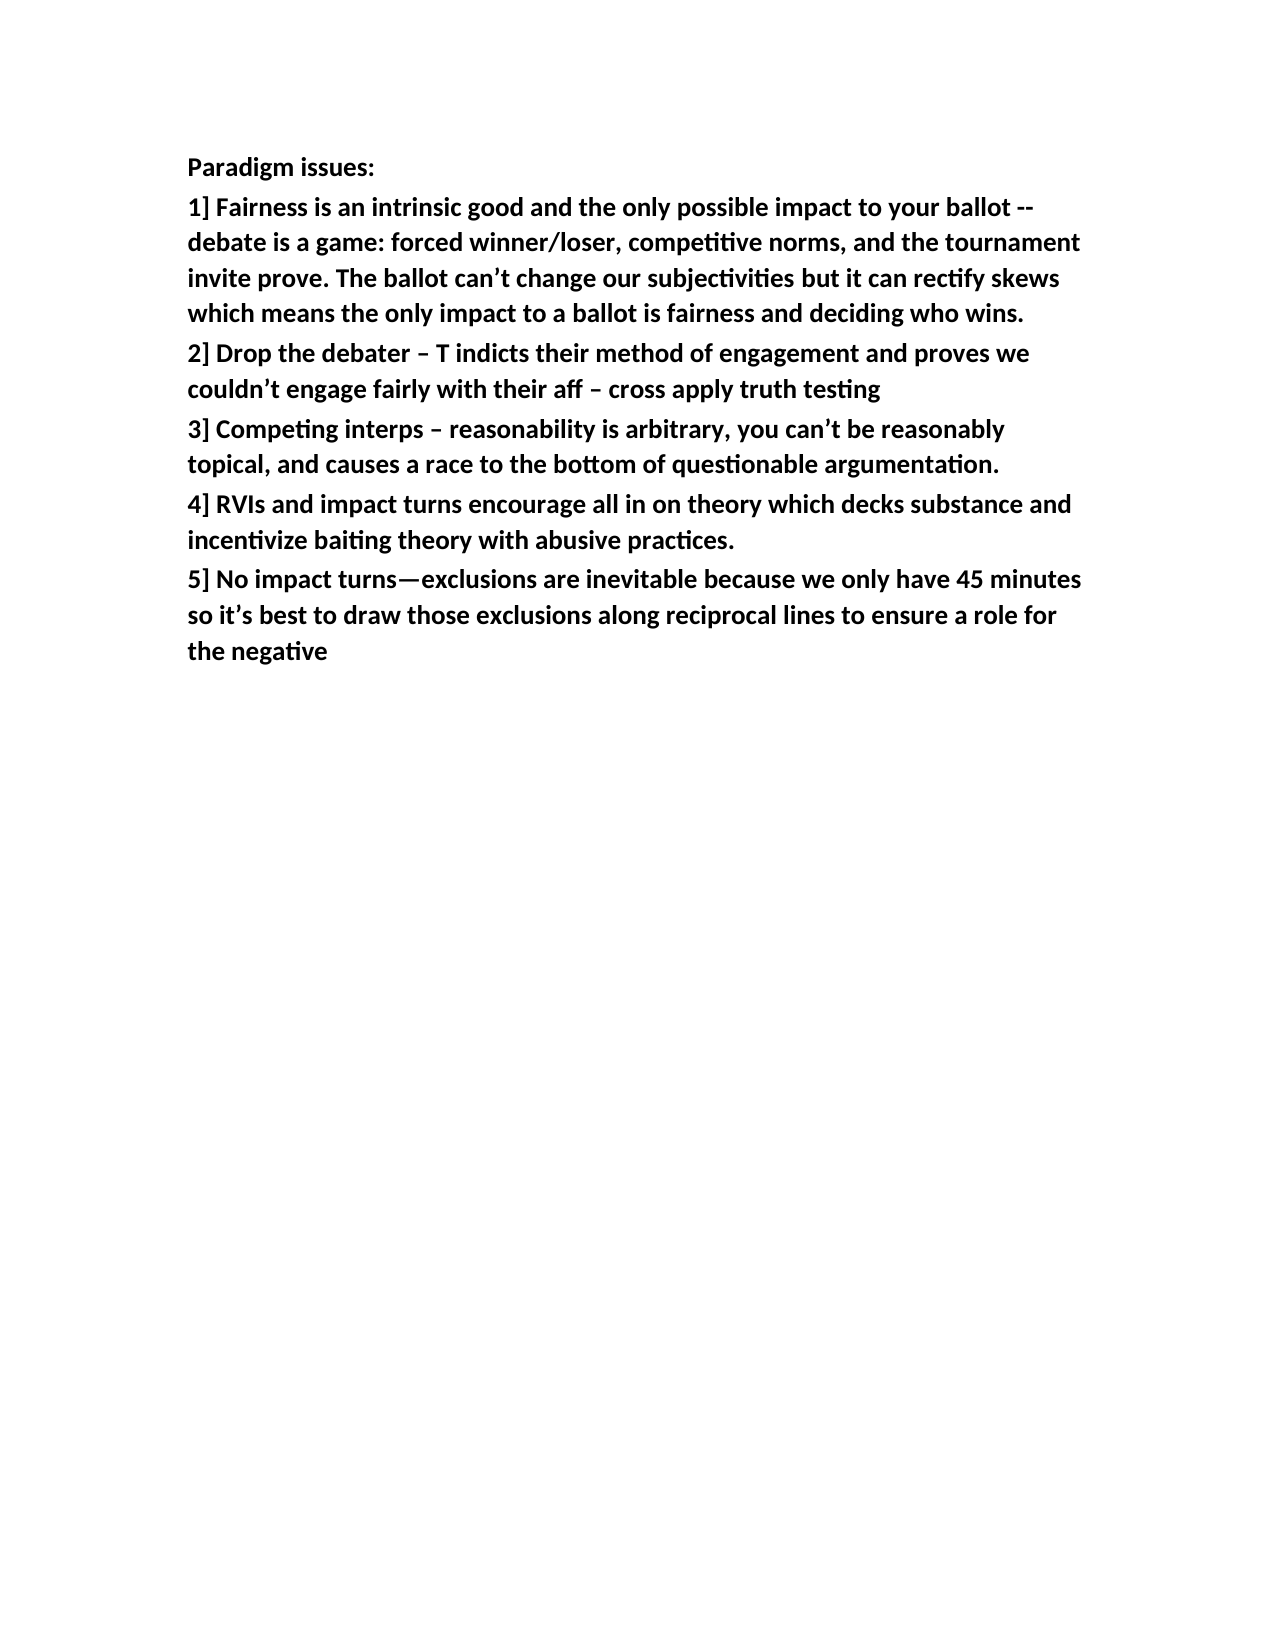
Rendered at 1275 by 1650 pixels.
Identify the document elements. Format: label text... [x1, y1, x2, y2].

subtitle 5] No impact turns—exclusions are inevitable because we only have 45 minutes so it’s best to draw those exclusions along reciprocal lines to ensure a role for the negative [187, 563, 1087, 667]
subtitle Paradigm issues: [187, 150, 1087, 183]
subtitle 4] RVIs and impact turns encourage all in on theory which decks substance and incentivize baiting theory with abusive practices. [187, 487, 1087, 556]
subtitle 1] Fairness is an intrinsic good and the only possible impact to your ballot -- debate is a game: forced winner/loser, competitive norms, and the tournament invite prove. The ballot can’t change our subjectivities but it can rectify skews which means the only impact to a ballot is fairness and deciding who wins. [187, 190, 1087, 330]
subtitle 2] Drop the debater – T indicts their method of engagement and proves we couldn’t engage fairly with their aff – cross apply truth testing [187, 336, 1087, 405]
subtitle 3] Competing interps – reasonability is arbitrary, you can’t be reasonably topical, and causes a race to the bottom of questionable argumentation. [187, 412, 1087, 481]
